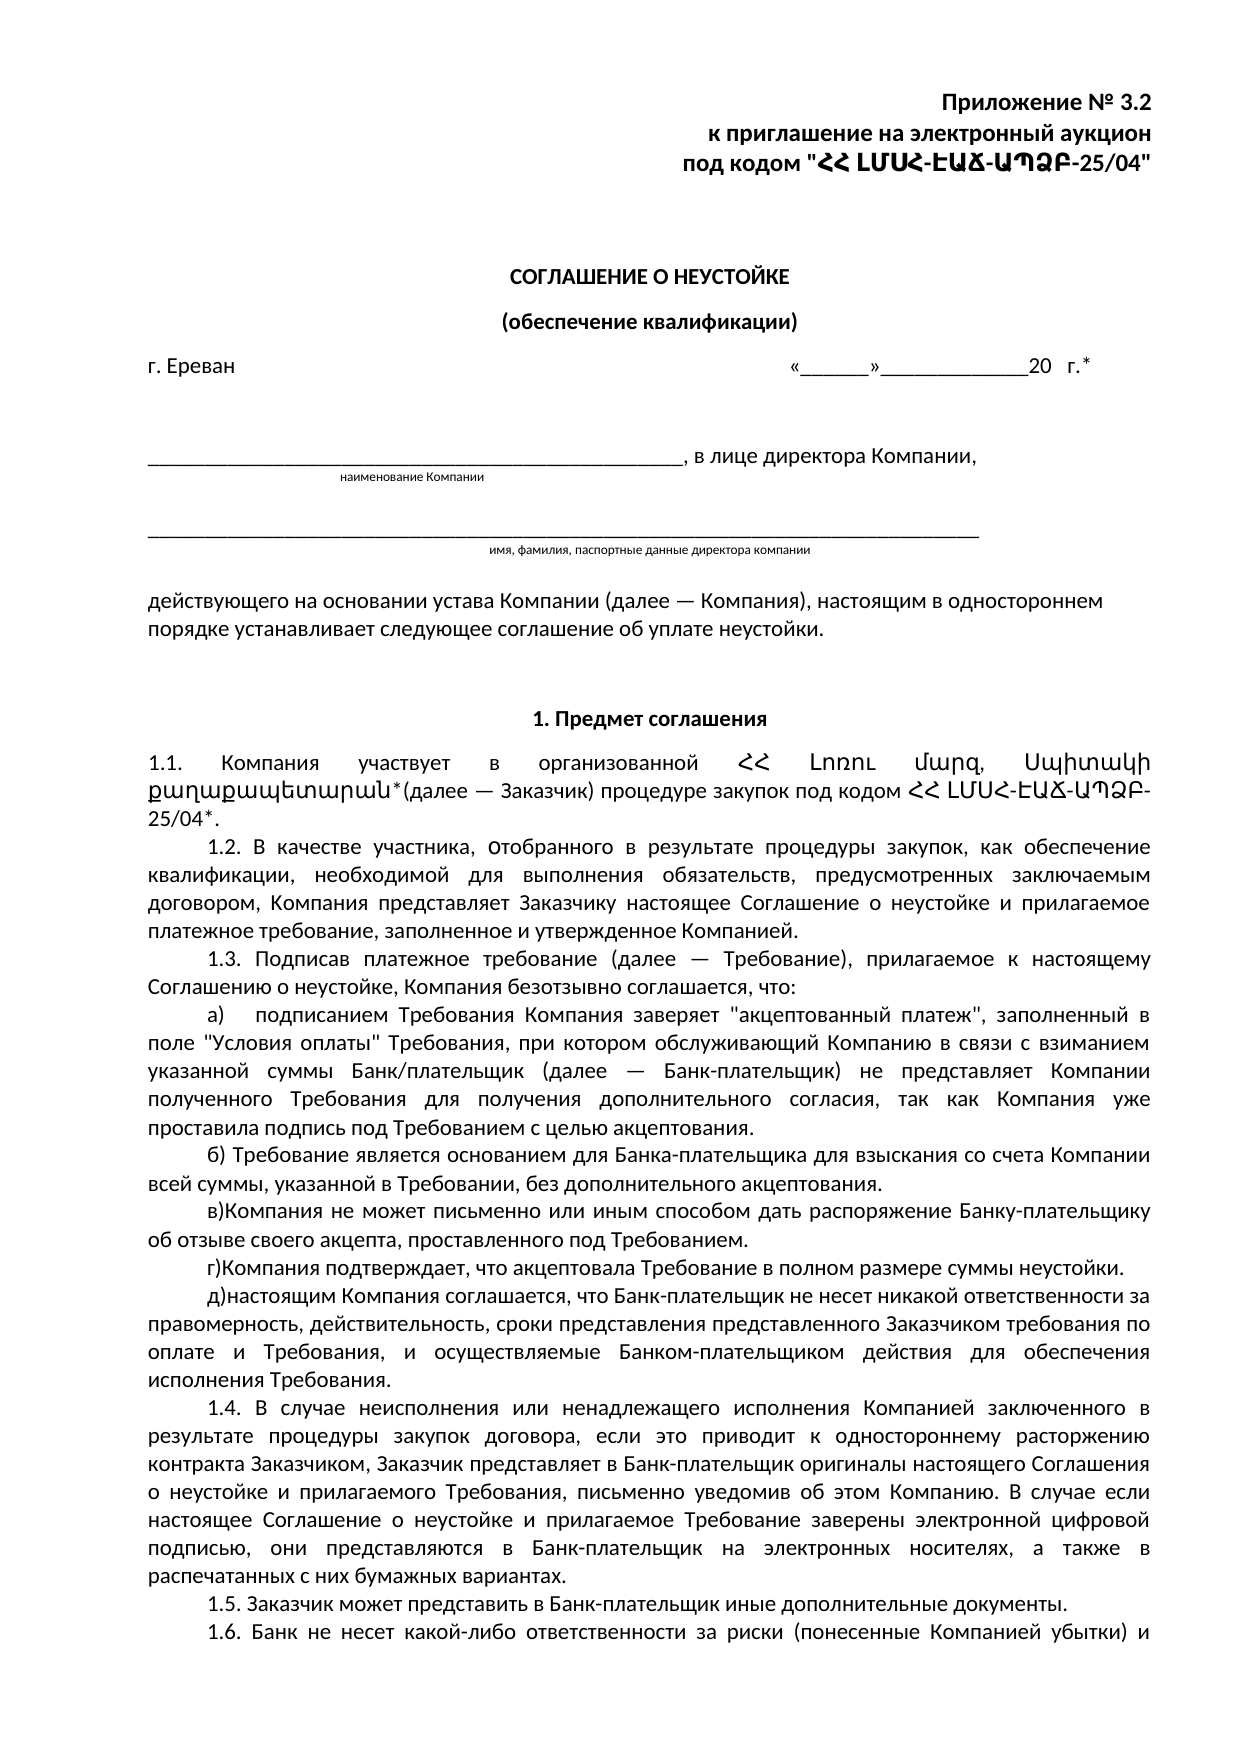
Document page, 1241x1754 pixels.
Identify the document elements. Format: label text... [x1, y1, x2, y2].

text д)настоящим Компания соглашается, что Банк-плательщик не несет никакой ответственности за правомерность, действительность, сроки представления представленного Заказчиком требования по оплате и Требования, и осуществляемые Банком-плательщиком действия для обеспечения исполнения Требования. [148, 1281, 1152, 1393]
text имя, фамилия, паспортные данные директора компании [148, 542, 1152, 569]
text действующего на основании устава Компании (далее — Компания), настоящим в одностороннем [148, 586, 1152, 614]
text Приложение № 3.2 [148, 86, 1152, 117]
text СОГЛАШЕНИЕ О НЕУСТОЙКЕ [148, 262, 1152, 290]
text б) Требование является основанием для Банка-плательщика для взыскания со счета Компании всей суммы, указанной в Требовании, без дополнительного акцептования. [148, 1141, 1152, 1197]
text а) подписанием Требования Компания заверяет "акцептованный платеж", заполненный в поле "Условия оплаты" Требования, при котором обслуживающий Компанию в связи с взиманием указанной суммы Банк/плательщик (далее — Банк-плательщик) не представляет Компании полученного Требования для получения дополнительного согласия, так как Компания уже проставила подпись под Требованием с целью акцептования. [148, 1001, 1152, 1141]
text под кодом "ՀՀ ԼՄՍՀ-ԷԱՃ-ԱՊՁԲ-25/04" [177, 147, 1152, 178]
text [148, 1617, 1152, 1645]
text 1.3. Подписав платежное требование (далее — Требование), прилагаемое к настоящему Соглашению о неустойке, Компания безотзывно соглашается, что: [148, 944, 1152, 1001]
text (обеспечение квалификации) [148, 307, 1152, 335]
text порядке устанавливает следующее соглашение об уплате неустойки. [148, 614, 1152, 642]
text 1.1. Компания участвует в организованной ՀՀ Լոռու մարզ, Սպիտակի քաղաքապետարան*(далее — Заказчик) процедуре закупок под кодом ՀՀ ԼՄՍՀ-ԷԱՃ-ԱՊՁԲ-25/04*. [148, 748, 1152, 832]
text 1. Предмет соглашения [148, 704, 1152, 732]
text г)Компания подтверждает, что акцептовала Требование в полном размере суммы неустойки. [148, 1253, 1152, 1281]
text 1.4. В случае неисполнения или ненадлежащего исполнения Компанией заключенного в результате процедуры закупок договора, если это приводит к одностороннему расторжению контракта Заказчиком, Заказчик представляет в Банк-плательщик оригиналы настоящего Соглашения о неустойке и прилагаемого Требования, письменно уведомив об этом Компанию. В случае если настоящее Соглашение о неустойке и прилагаемое Требование заверены электронной цифровой подписью, они представляются в Банк-плательщик на электронных носителях, а также в распечатанных с них бумажных вариантах. [148, 1393, 1152, 1589]
text _______________________________________________, в лице директора Компании, [148, 441, 1152, 469]
text 1.5. Заказчик может представить в Банк-плательщик иные дополнительные документы. [148, 1589, 1152, 1617]
text 1.2. В качестве участника, օтобранного в результате процедуры закупок, как обеспечение квалификации, необходимой для выполнения обязательств, предусмотренных заключаемым договором, Kомпания представляет Заказчику настоящее Соглашение о неустойке и прилагаемое платежное требование, заполненное и утвержденное Компанией. [148, 832, 1152, 944]
text в)Компания не может письменно или иным способом дать распоряжение Банку-плательщику об отзыве своего акцепта, проставленного под Требованием. [148, 1197, 1152, 1253]
text к приглашение на электронный аукцион [177, 117, 1152, 147]
table_header г. Ереван [136, 351, 635, 396]
text наименование Компании [340, 469, 1152, 497]
table_header «______»_____________20 г.* [635, 351, 1104, 396]
text _________________________________________________________________________ [148, 513, 1152, 542]
